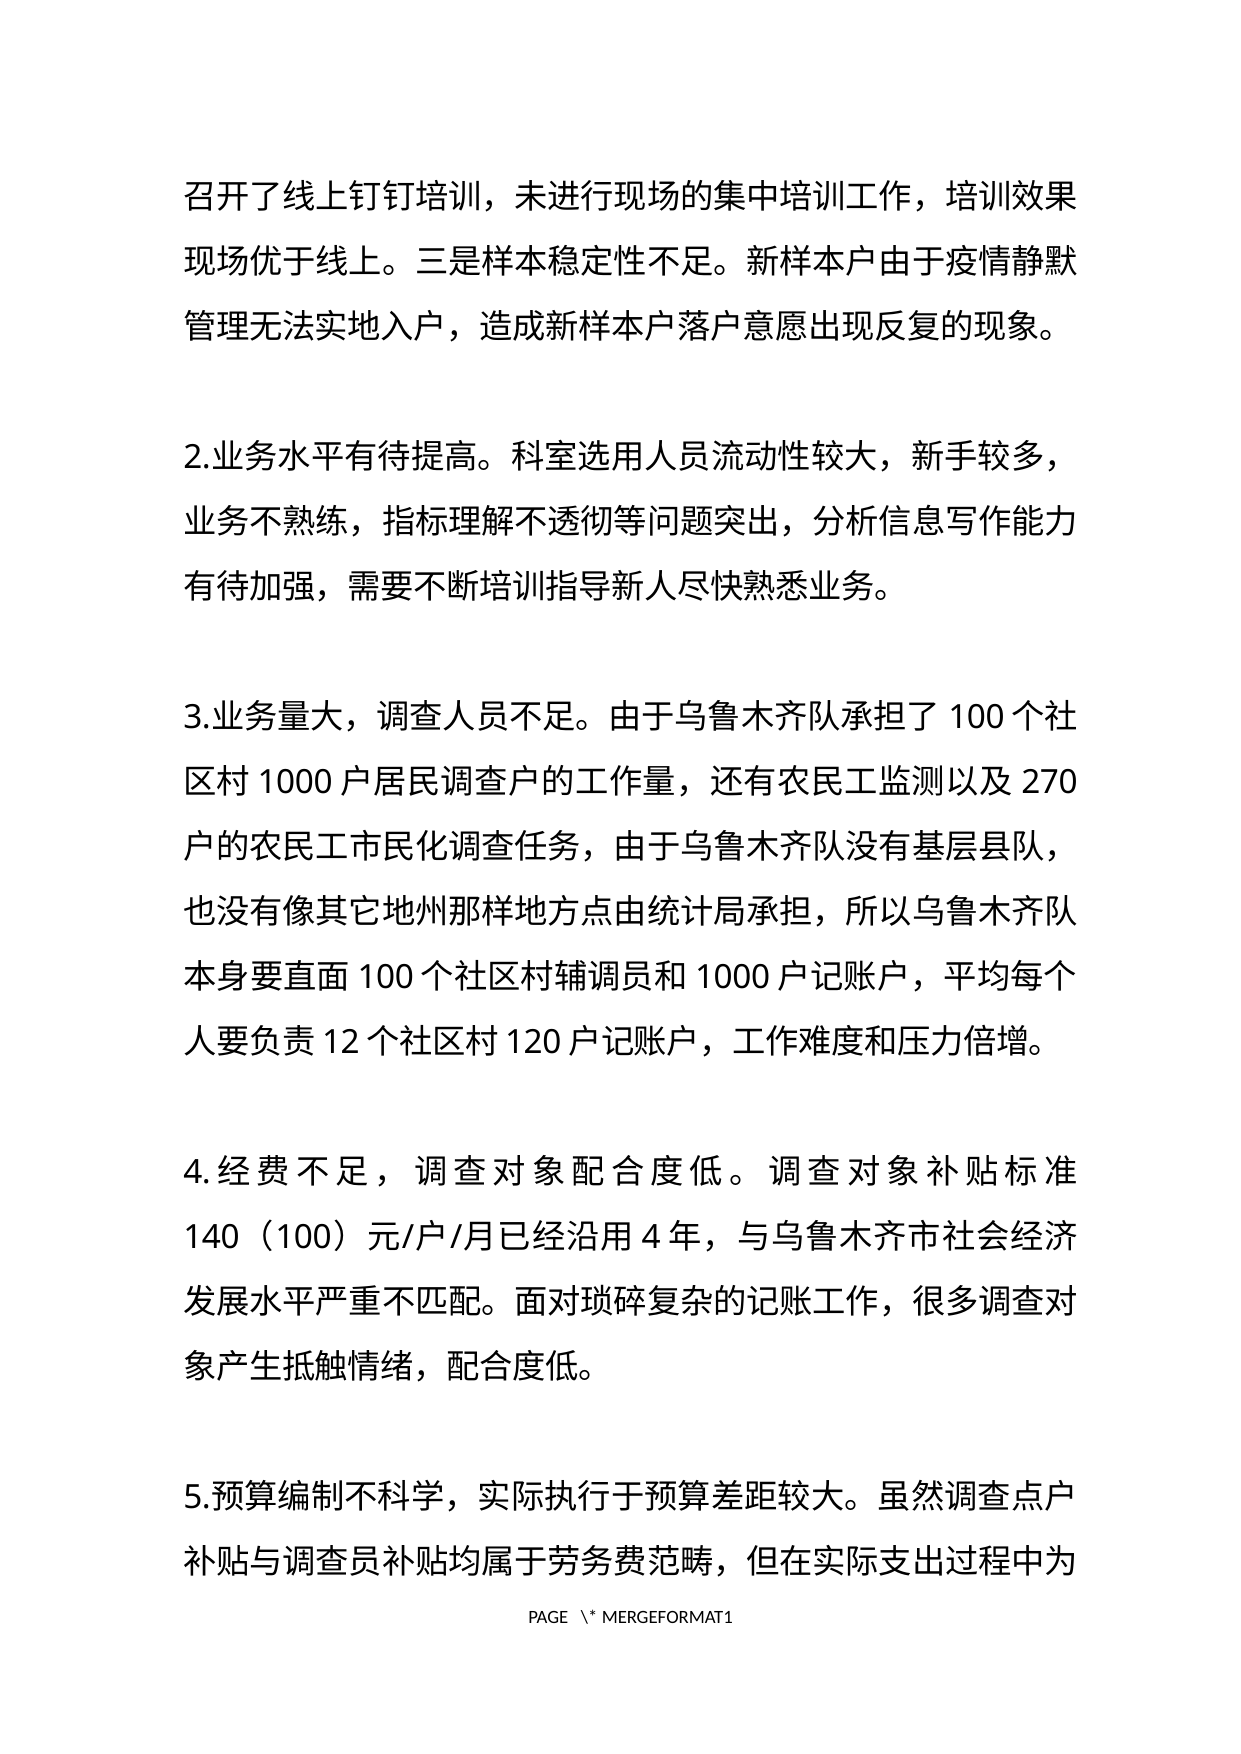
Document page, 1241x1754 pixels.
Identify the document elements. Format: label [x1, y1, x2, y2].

text [183, 162, 1078, 1592]
